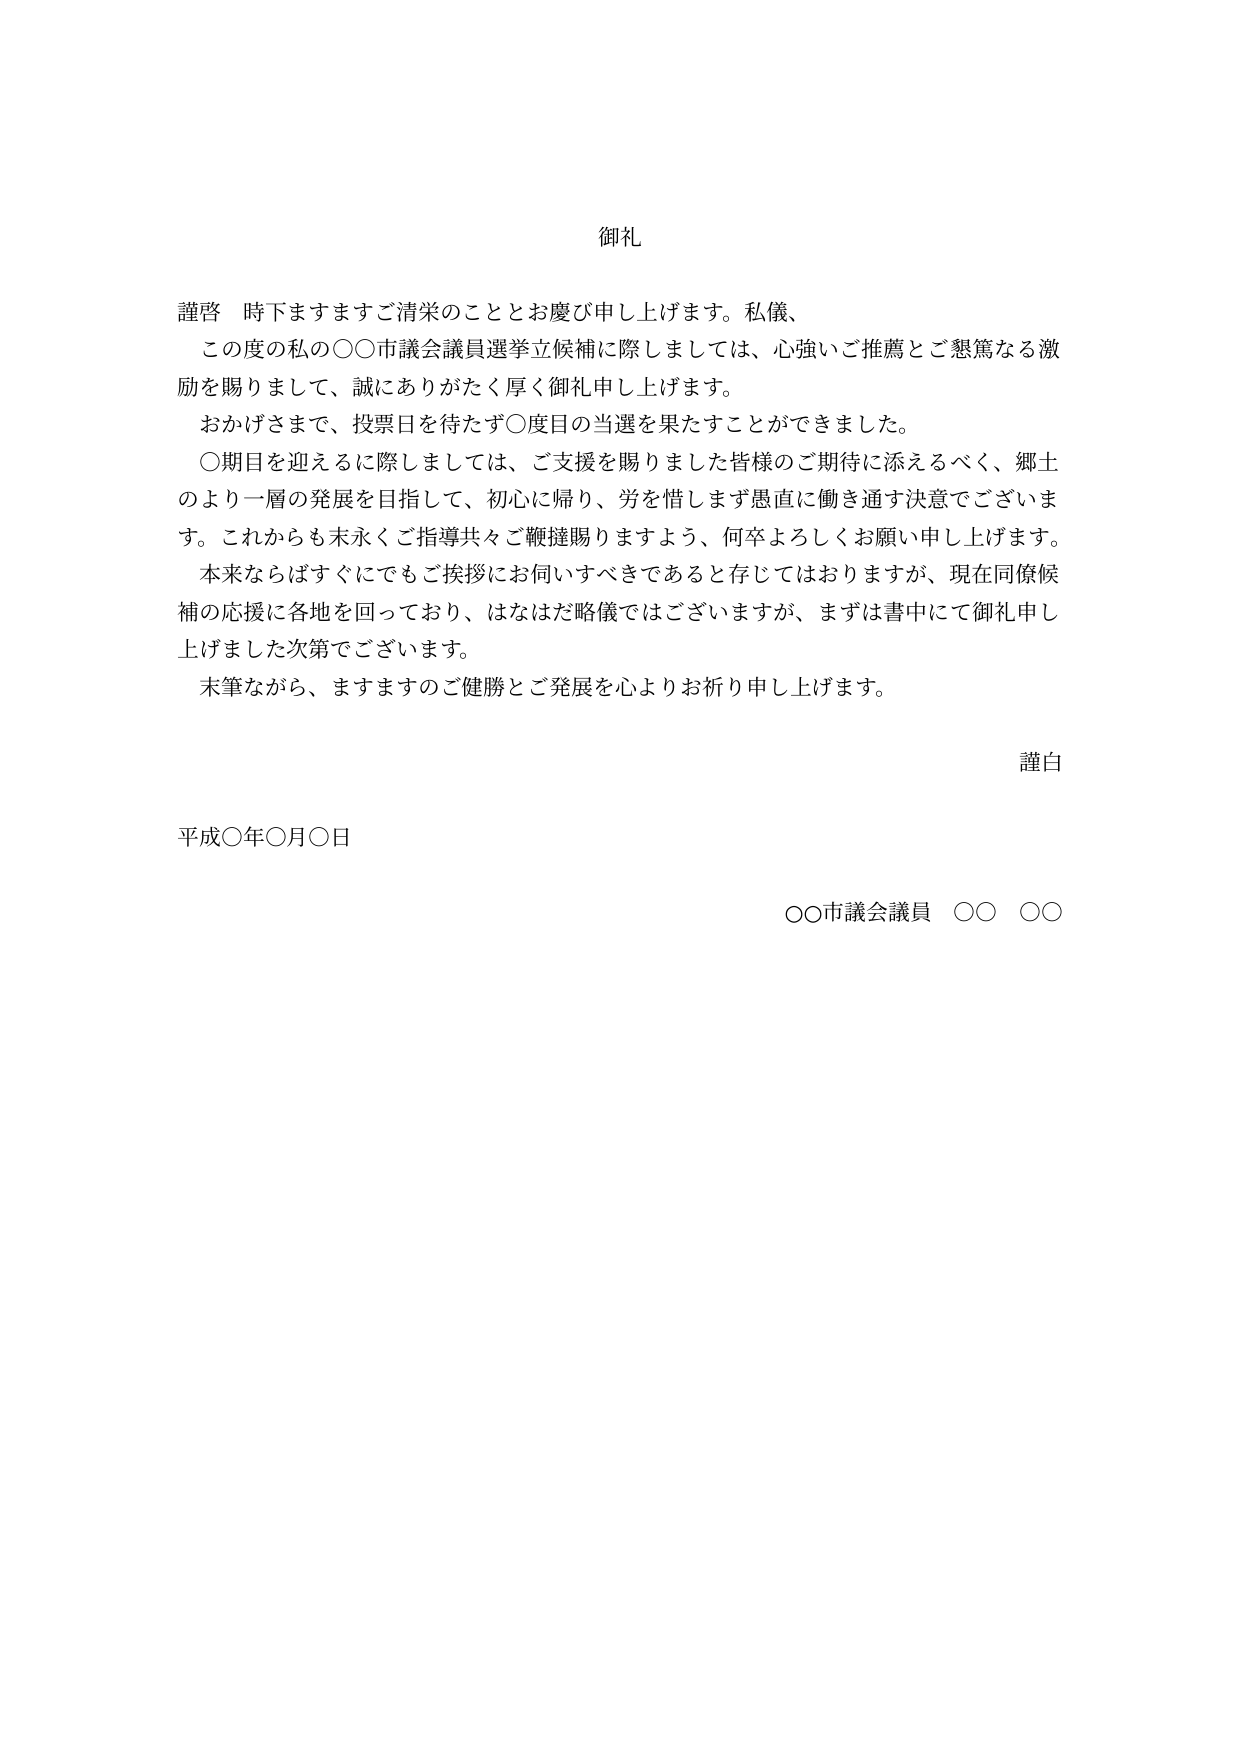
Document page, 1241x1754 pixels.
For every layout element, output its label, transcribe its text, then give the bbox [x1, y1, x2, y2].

text ○○市議会議員 ○○ ○○ [177, 892, 1063, 929]
text 平成○年○月○日 [177, 817, 1063, 854]
text 本来ならばすぐにでもご挨拶にお伺いすべきであると存じてはおりますが、現在同僚候補の応援に各地を回っており、はなはだ略儀ではございますが、まずは書中にて御礼申し上げました次第でございます。 [177, 554, 1063, 667]
text 末筆ながら、ますますのご健勝とご発展を心よりお祈り申し上げます。 [177, 667, 1063, 704]
text この度の私の○○市議会議員選挙立候補に際しましては、心強いご推薦とご懇篤なる激励を賜りまして、誠にありがたく厚く御礼申し上げます。 [177, 329, 1063, 404]
text ○期目を迎えるに際しましては、ご支援を賜りました皆様のご期待に添えるべく、郷土のより一層の発展を目指して、初心に帰り、労を惜しまず愚直に働き通す決意でございます。これからも末永くご指導共々ご鞭撻賜りますよう、何卒よろしくお願い申し上げます。 [177, 442, 1063, 554]
text 謹啓 時下ますますご清栄のこととお慶び申し上げます。私儀、 [177, 292, 1063, 329]
text おかげさまで、投票日を待たず○度目の当選を果たすことができました。 [177, 404, 1063, 442]
text 御礼 [177, 217, 1063, 254]
text 謹白 [177, 742, 1063, 779]
